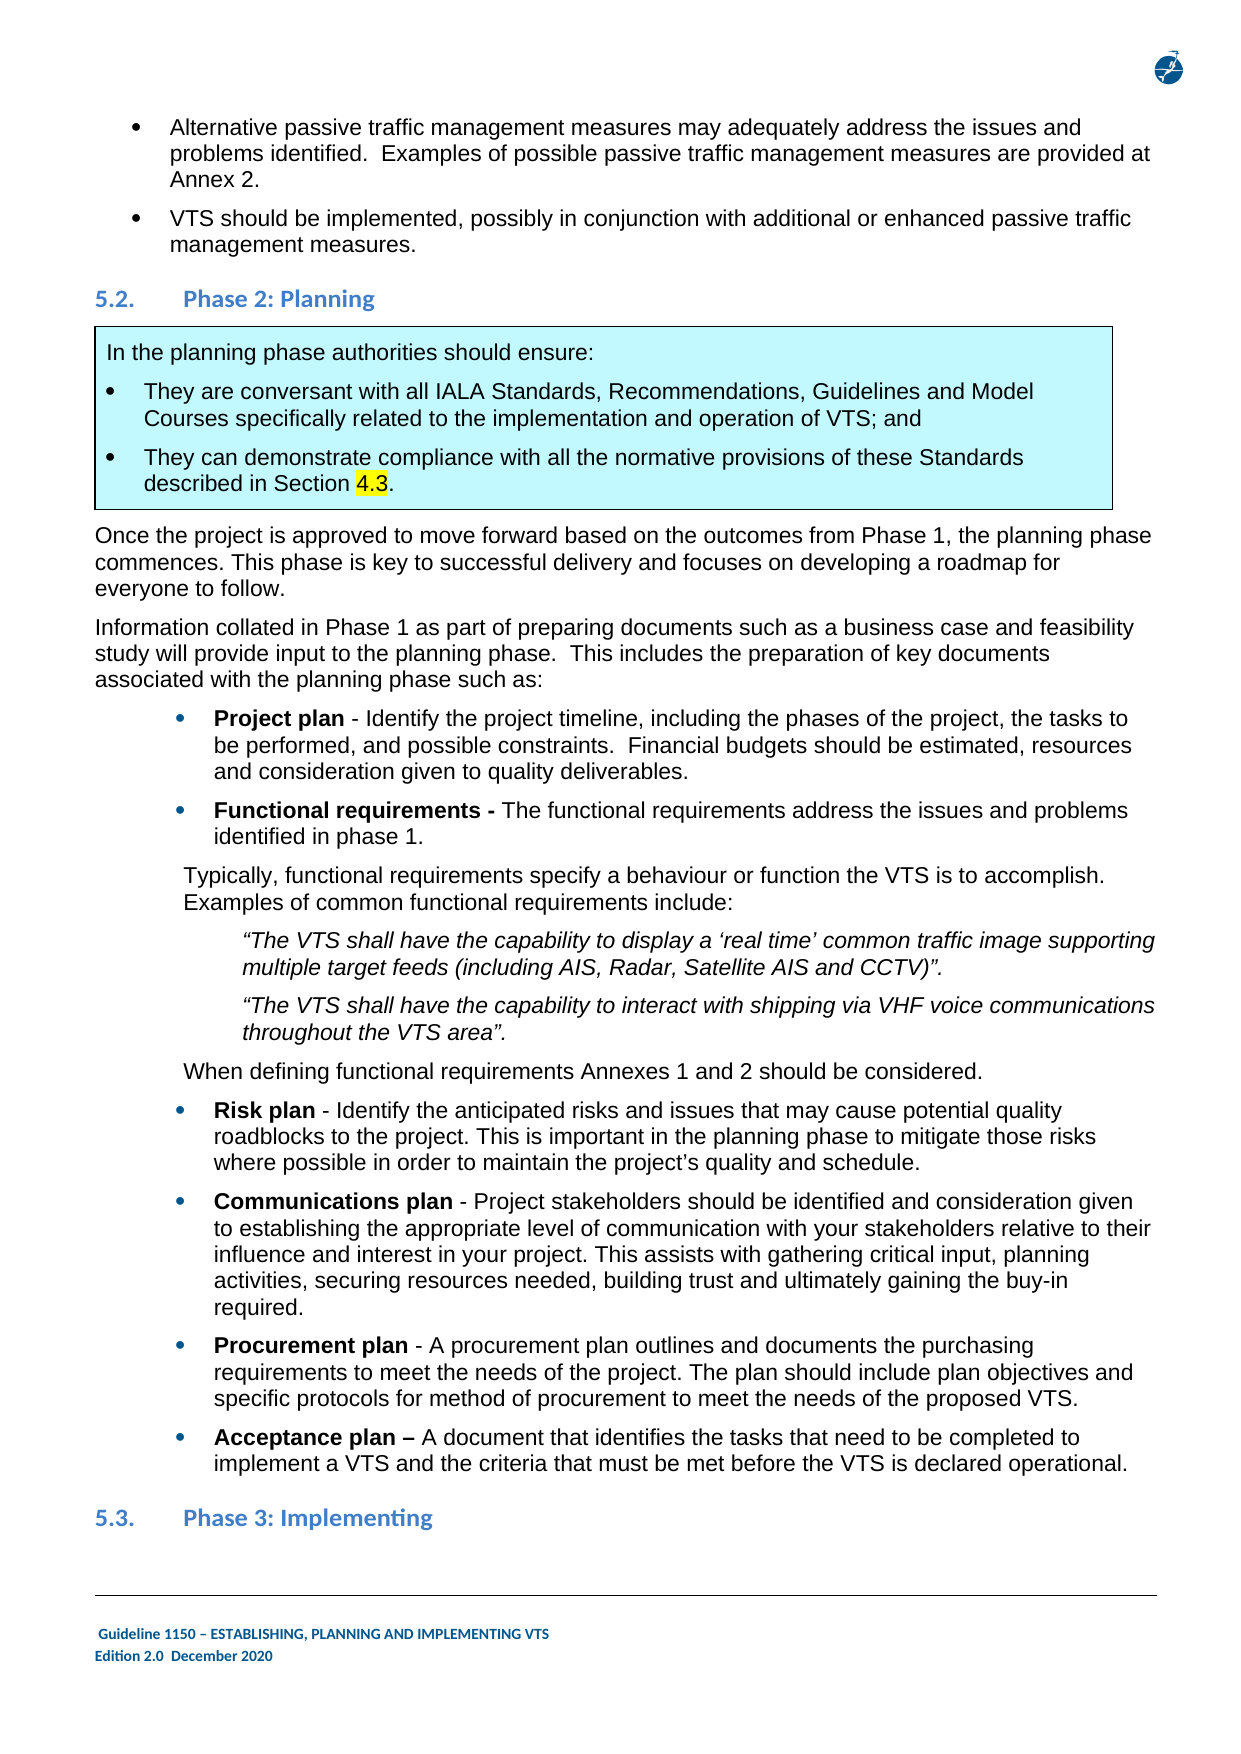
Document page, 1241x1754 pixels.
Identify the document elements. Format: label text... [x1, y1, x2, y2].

text Procurement plan - A procurement plan outlines and documents the purchasing requirements to meet the needs of the project. The plan should include plan objectives and specific protocols for method of procurement to meet the needs of the proposed VTS. [176, 1332, 1157, 1411]
text “The VTS shall have the capability to interact with shipping via VHF voice communications throughout the VTS area”. [242, 992, 1157, 1045]
text “The VTS shall have the capability to display a ‘real time’ common traffic image supporting multiple target feeds (including AIS, Radar, Satellite AIS and CCTV)”. [242, 927, 1157, 980]
text Communications plan - Project stakeholders should be identified and consideration given to establishing the appropriate level of communication with your stakeholders relative to their influence and interest in your project. This assists with gathering critical input, planning activities, securing resources needed, building trust and ultimately gaining the buy-in required. [176, 1188, 1157, 1320]
subtitle Phase 3: Implementing [94, 1502, 1157, 1532]
text Risk plan - Identify the anticipated risks and issues that may cause potential quality roadblocks to the project. This is important in the planning phase to mitigate those risks where possible in order to maintain the project’s quality and schedule. [176, 1097, 1157, 1176]
subtitle Phase 2: Planning [94, 283, 1157, 313]
text Acceptance plan – A document that identifies the tasks that need to be completed to implement a VTS and the criteria that must be met before the VTS is declared operational. [176, 1424, 1157, 1477]
list Alternative passive traffic management measures may adequately address the issues and problems identified. Examples of possible passive traffic management measures are provided at Annex 2. [132, 113, 1157, 193]
text Functional requirements - The functional requirements address the issues and problems identified in phase 1. [176, 797, 1157, 849]
text Information collated in Phase 1 as part of preparing documents such as a business case and feasibility study will provide input to the planning phase. This includes the preparation of key documents associated with the planning phase such as: [94, 614, 1157, 693]
list VTS should be implemented, possibly in conjunction with additional or enhanced passive traffic management measures. [132, 205, 1157, 258]
text Once the project is approved to move forward based on the outcomes from Phase 1, the planning phase commences. This phase is key to successful delivery and focuses on developing a roadmap for everyone to follow. [94, 522, 1157, 601]
list When defining functional requirements Annexes 1 and 2 should be considered. [183, 1058, 1157, 1084]
text Typically, functional requirements specify a behaviour or function the VTS is to accomplish. Examples of common functional requirements include: [183, 862, 1157, 915]
text Project plan - Identify the project timeline, including the phases of the project, the tasks to be performed, and possible constraints. Financial budgets should be estimated, resources and consideration given to quality deliverables. [176, 705, 1157, 784]
picture [1123, 0, 1241, 119]
table_header In the planning phase authorities should ensure: They are conversant with all IALA Standards, Recommendations, Guidelines and Model Courses specifically related to the implementation and operation of VTS; and They can demonstrate compliance with all the normative provisions of these Standards described in Section 4.3. [96, 327, 1112, 509]
